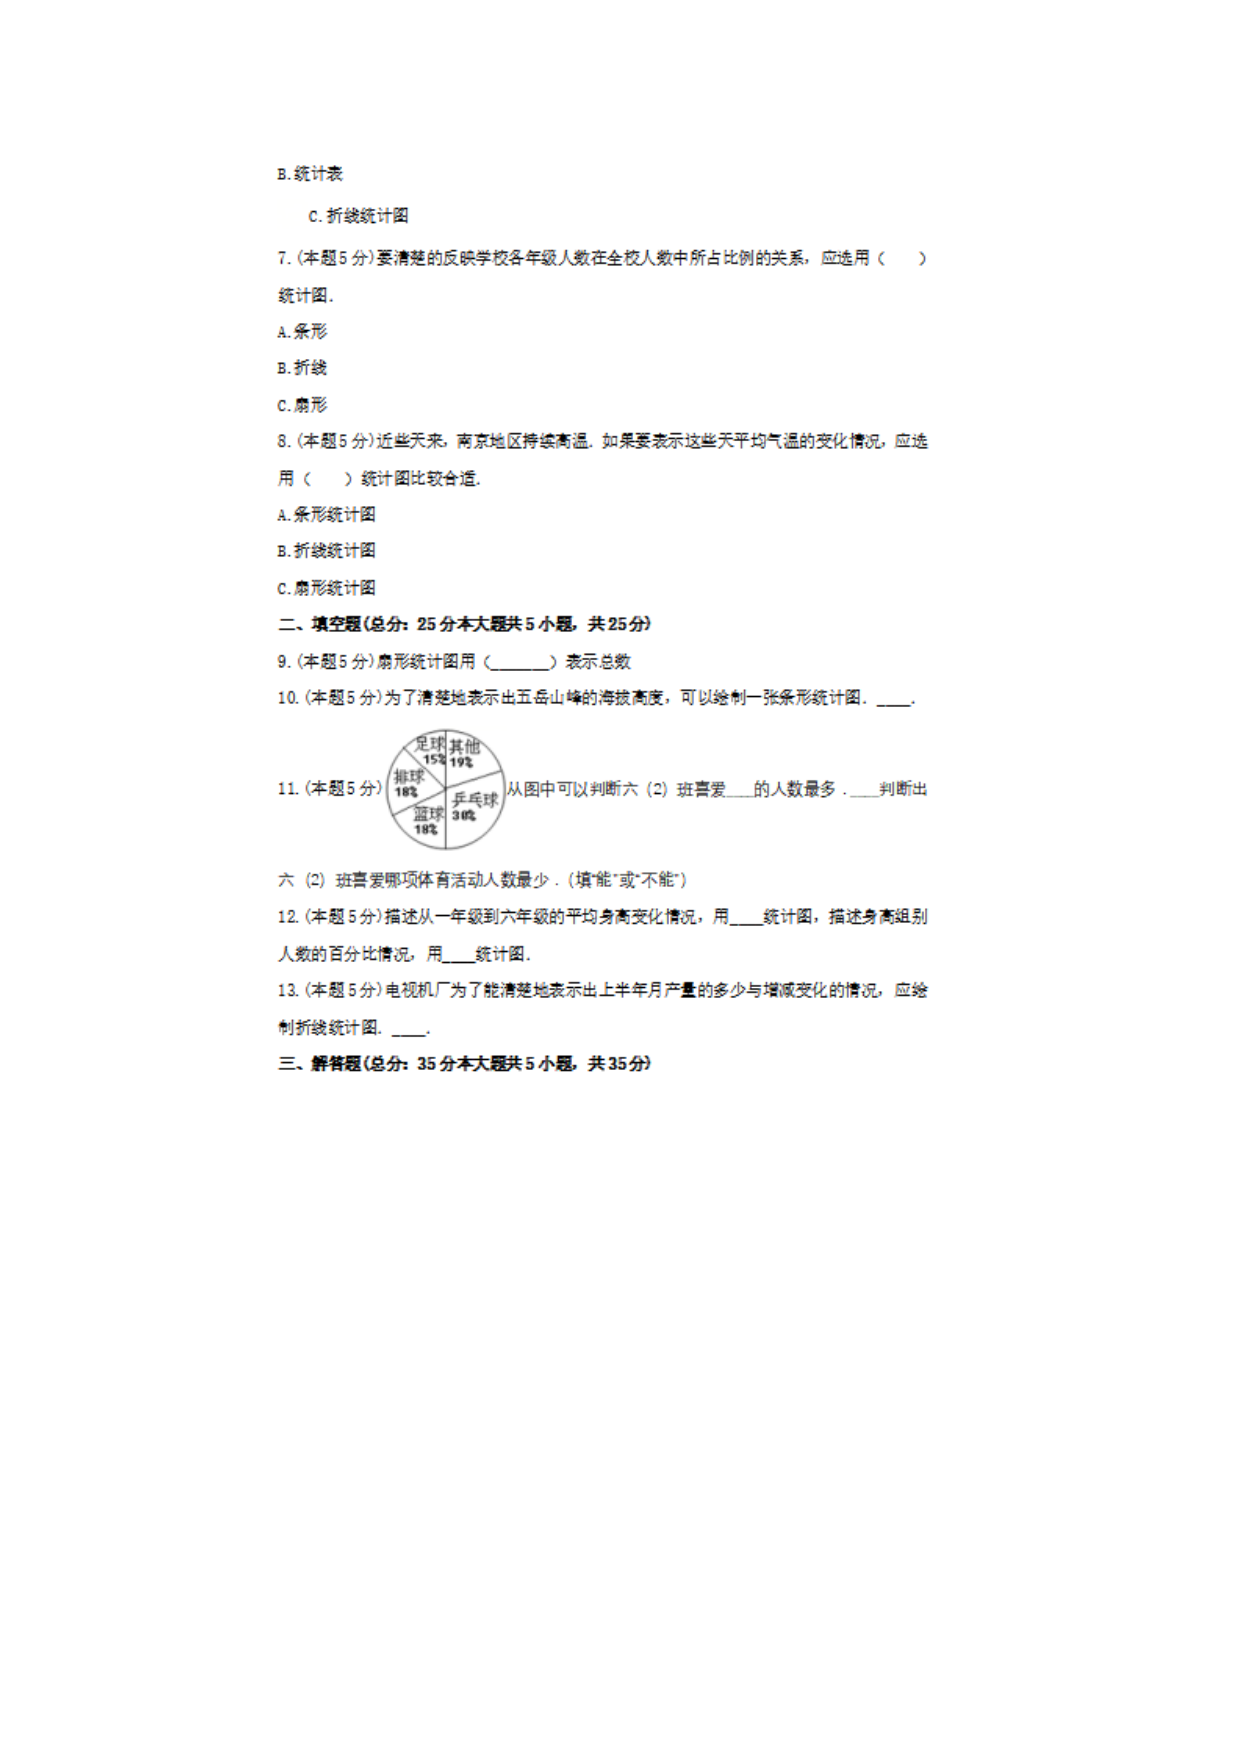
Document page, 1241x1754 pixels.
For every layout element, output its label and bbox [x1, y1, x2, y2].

picture [256, 162, 985, 1145]
